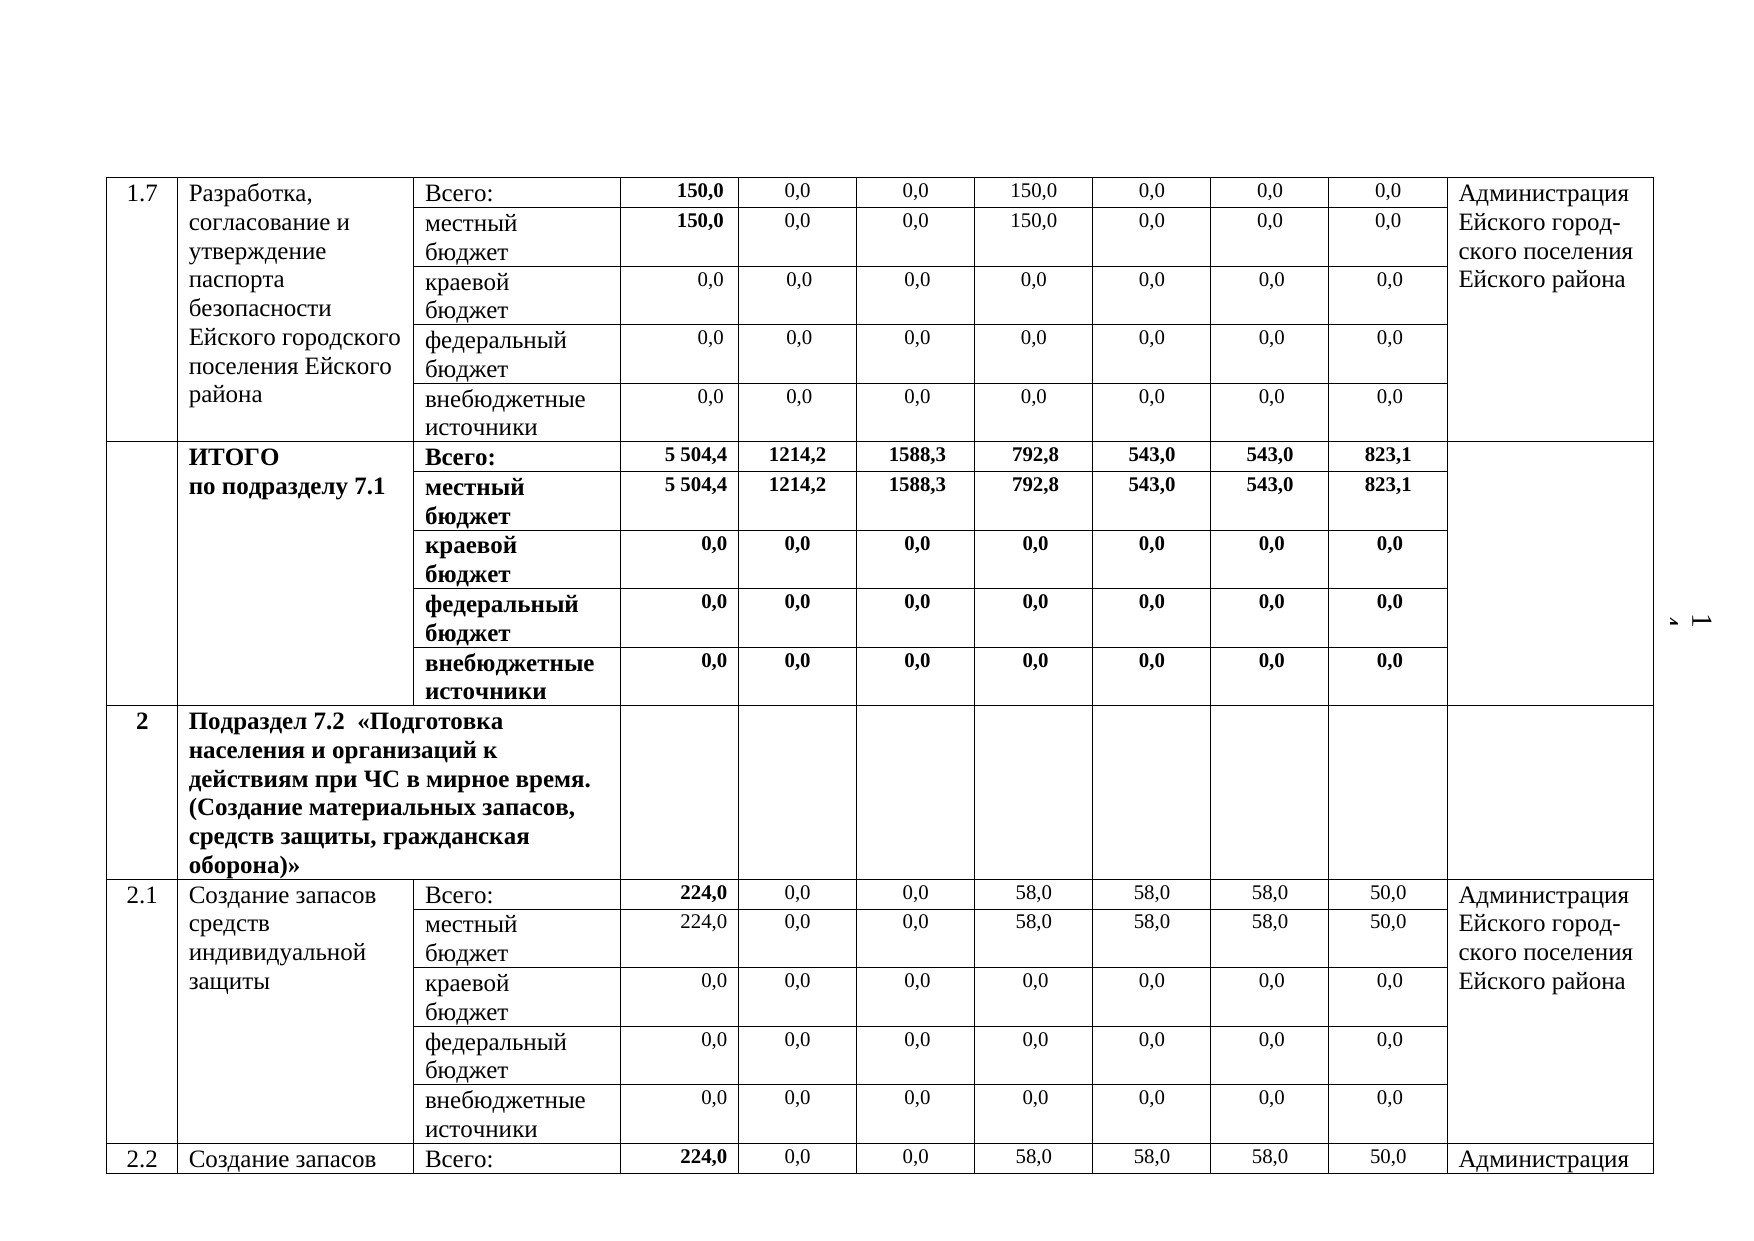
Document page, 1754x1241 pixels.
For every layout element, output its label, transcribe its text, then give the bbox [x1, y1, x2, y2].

table_cell 543,0 [1211, 472, 1328, 529]
table_cell [107, 442, 177, 705]
table_cell 0,0 [1093, 968, 1210, 1026]
table_cell [975, 706, 1092, 879]
table_cell 0,0 [621, 325, 738, 383]
table_cell [1329, 706, 1447, 879]
table_cell местный бюджет [414, 910, 620, 967]
table_cell 1588,3 [857, 442, 974, 471]
table_cell 58,0 [975, 910, 1092, 967]
table_cell 150,0 [621, 208, 738, 266]
table_cell 0,0 [1211, 968, 1328, 1026]
table_cell 0,0 [621, 267, 738, 324]
table_cell 0,0 [975, 968, 1092, 1026]
table_cell 0,0 [1329, 648, 1447, 705]
table_cell Администрация Ейского город-ского поселения Ейского района [1448, 178, 1653, 441]
table_cell [621, 706, 738, 879]
table_cell Всего: [414, 178, 620, 207]
table_cell 58,0 [1211, 880, 1328, 908]
table_cell Создание запасов средств индивидуальной защиты [178, 880, 413, 1143]
table_cell 0,0 [739, 1027, 856, 1084]
table_cell 2 [107, 706, 177, 879]
table_cell 58,0 [975, 880, 1092, 908]
table_cell 150,0 [621, 178, 738, 207]
table_cell 0,0 [975, 384, 1092, 441]
table_cell 5 504,4 [621, 472, 738, 529]
table_cell Всего: [414, 442, 620, 471]
table_cell 0,0 [1211, 384, 1328, 441]
table_cell ИТОГО по подразделу 7.1 [178, 442, 413, 705]
table_cell 0,0 [621, 384, 738, 441]
table_cell 0,0 [975, 325, 1092, 383]
table_cell федеральный бюджет [414, 1027, 620, 1084]
table_cell 150,0 [975, 208, 1092, 266]
table_cell [857, 706, 974, 879]
table_cell 0,0 [857, 325, 974, 383]
table_cell 543,0 [1093, 442, 1210, 471]
table_cell Всего: [414, 1144, 620, 1172]
table_cell 0,0 [739, 178, 856, 207]
table_cell 0,0 [1093, 325, 1210, 383]
table_cell 0,0 [739, 589, 856, 647]
table_cell 0,0 [857, 384, 974, 441]
table_cell 0,0 [1093, 208, 1210, 266]
table_cell 0,0 [1093, 384, 1210, 441]
table_cell [1093, 706, 1210, 879]
table_cell 1588,3 [857, 472, 974, 529]
table_cell 0,0 [739, 910, 856, 967]
table_cell 0,0 [857, 968, 974, 1026]
table_cell внебюджетные источники [414, 1085, 620, 1143]
table_cell 58,0 [1093, 910, 1210, 967]
table_cell 0,0 [857, 267, 974, 324]
table_cell 0,0 [1093, 267, 1210, 324]
table_cell 792,8 [975, 442, 1092, 471]
table_cell 0,0 [621, 1085, 738, 1143]
table_cell местный бюджет [414, 208, 620, 266]
table_cell 0,0 [1329, 178, 1447, 207]
table_cell 0,0 [857, 880, 974, 908]
table_cell 0,0 [857, 178, 974, 207]
table_cell 1214,2 [739, 442, 856, 471]
table_cell 0,0 [739, 1144, 856, 1172]
table_cell 0,0 [1211, 1027, 1328, 1084]
table_cell 0,0 [1329, 384, 1447, 441]
table_cell 150,0 [975, 178, 1092, 207]
table_cell внебюджетные источники [414, 384, 620, 441]
table_cell 224,0 [621, 880, 738, 908]
table_cell 543,0 [1093, 472, 1210, 529]
table_cell 0,0 [857, 208, 974, 266]
table_cell 0,0 [1329, 267, 1447, 324]
table_cell 0,0 [975, 1085, 1092, 1143]
table_cell 0,0 [621, 589, 738, 647]
table_cell 0,0 [1093, 1085, 1210, 1143]
table_cell 50,0 [1329, 910, 1447, 967]
table_cell 0,0 [975, 531, 1092, 588]
table_cell 5 504,4 [621, 442, 738, 471]
table_cell 0,0 [857, 589, 974, 647]
table_cell 0,0 [1329, 325, 1447, 383]
table_cell 0,0 [1093, 589, 1210, 647]
table_cell 0,0 [1329, 1027, 1447, 1084]
table_cell 1214,2 [739, 472, 856, 529]
table_cell 0,0 [975, 267, 1092, 324]
table_cell 0,0 [857, 531, 974, 588]
table_cell 0,0 [621, 531, 738, 588]
table_cell 58,0 [1211, 1144, 1328, 1172]
table_cell 0,0 [857, 1144, 974, 1172]
table_cell внебюджетные источники [414, 648, 620, 705]
table_cell 58,0 [975, 1144, 1092, 1172]
table_cell 0,0 [1093, 1027, 1210, 1084]
table_cell 0,0 [1093, 178, 1210, 207]
table_cell 0,0 [975, 648, 1092, 705]
table_cell 0,0 [739, 325, 856, 383]
table_cell 0,0 [1093, 648, 1210, 705]
table_cell 0,0 [1211, 1085, 1328, 1143]
table_cell 0,0 [1329, 208, 1447, 266]
table_cell 0,0 [857, 1027, 974, 1084]
table_cell 0,0 [1211, 267, 1328, 324]
table_cell 0,0 [739, 968, 856, 1026]
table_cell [1448, 880, 1653, 1143]
table_cell 0,0 [739, 648, 856, 705]
table_cell 0,0 [857, 1085, 974, 1143]
table_cell 2.2 [107, 1144, 177, 1172]
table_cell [178, 1144, 413, 1172]
table_cell федеральный бюджет [414, 325, 620, 383]
table_cell 0,0 [739, 531, 856, 588]
table_cell [739, 706, 856, 879]
table_cell 0,0 [1211, 208, 1328, 266]
table_cell 0,0 [1211, 589, 1328, 647]
table_cell [1448, 706, 1653, 879]
table_cell 0,0 [975, 589, 1092, 647]
table_cell 0,0 [739, 880, 856, 908]
table_cell 0,0 [739, 384, 856, 441]
table_cell 1.7 [107, 178, 177, 441]
table_cell 543,0 [1211, 442, 1328, 471]
table_cell Всего: [414, 880, 620, 908]
table_cell 0,0 [621, 1027, 738, 1084]
table_cell 58,0 [1093, 1144, 1210, 1172]
table_cell 58,0 [1093, 880, 1210, 908]
table_cell 0,0 [1329, 531, 1447, 588]
table_cell 0,0 [739, 1085, 856, 1143]
table_cell 0,0 [1093, 531, 1210, 588]
table_cell [1211, 706, 1328, 879]
table_cell 0,0 [1211, 325, 1328, 383]
table_cell 224,0 [621, 910, 738, 967]
table_cell 0,0 [1329, 968, 1447, 1026]
table_cell 0,0 [621, 968, 738, 1026]
table_cell 0,0 [857, 910, 974, 967]
table_cell местный бюджет [414, 472, 620, 529]
table_cell 224,0 [621, 1144, 738, 1172]
table_cell краевой бюджет [414, 267, 620, 324]
table_cell 0,0 [975, 1027, 1092, 1084]
table_cell федеральный бюджет [414, 589, 620, 647]
table_cell 0,0 [621, 648, 738, 705]
table_cell 0,0 [857, 648, 974, 705]
table_cell 0,0 [1211, 648, 1328, 705]
table_cell 823,1 [1329, 442, 1447, 471]
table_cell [1448, 1144, 1653, 1172]
table_cell краевой бюджет [414, 531, 620, 588]
table_cell 0,0 [739, 267, 856, 324]
table_cell Подраздел 7.2 «Подготовка населения и организаций к действиям при ЧС в мирное время. (Создание материальных запасов, средств защиты, гражданская оборона)» [178, 706, 620, 879]
table_cell краевой бюджет [414, 968, 620, 1026]
table_cell 0,0 [1329, 589, 1447, 647]
table_cell [1448, 442, 1653, 705]
table_cell Разработка, согласование и утверждение паспорта безопасности Ейского городского поселения Ейского района [178, 178, 413, 441]
table_cell 50,0 [1329, 1144, 1447, 1172]
table_cell 0,0 [1211, 531, 1328, 588]
table_cell 0,0 [1211, 178, 1328, 207]
table_cell 0,0 [1329, 1085, 1447, 1143]
table_cell 823,1 [1329, 472, 1447, 529]
table_cell 58,0 [1211, 910, 1328, 967]
table_cell 50,0 [1329, 880, 1447, 908]
table_cell 2.1 [107, 880, 177, 1143]
table_cell 0,0 [739, 208, 856, 266]
table_cell 792,8 [975, 472, 1092, 529]
